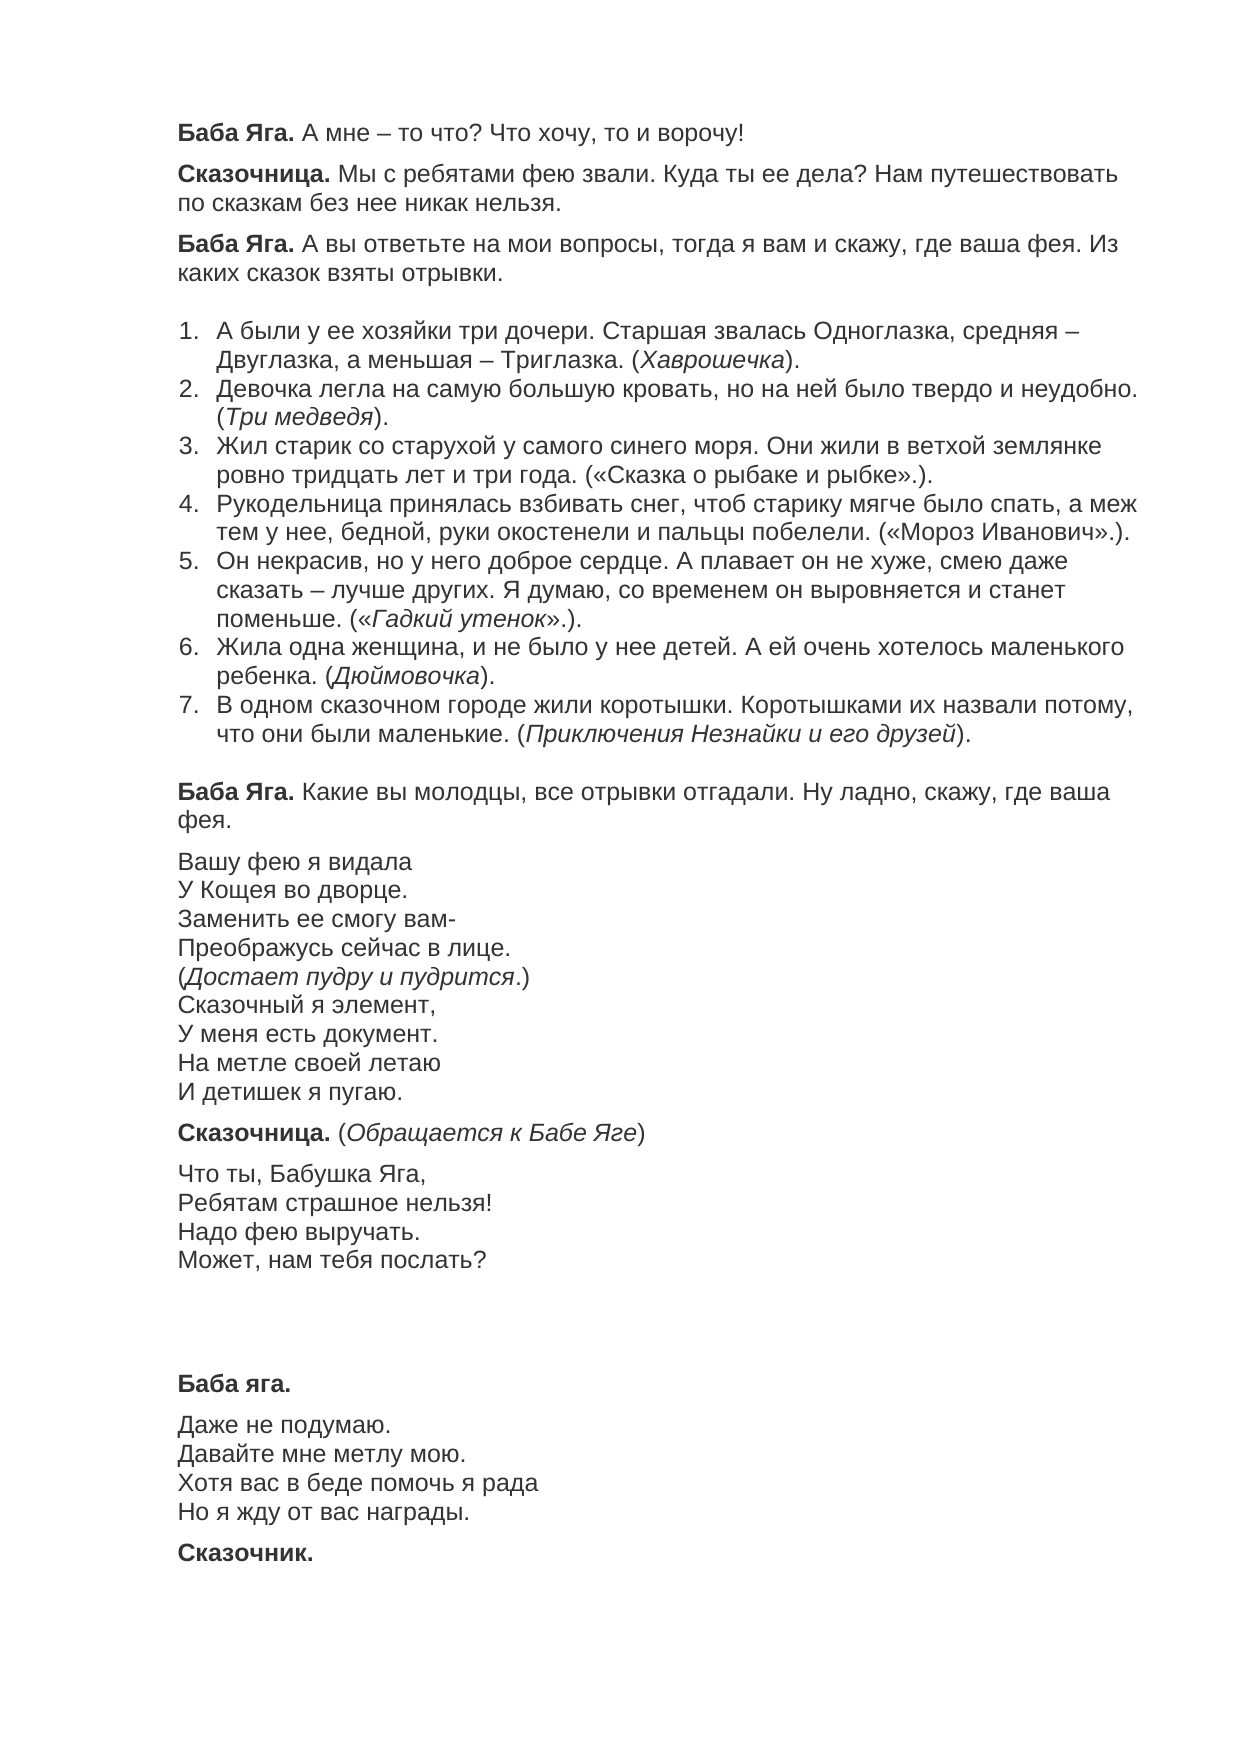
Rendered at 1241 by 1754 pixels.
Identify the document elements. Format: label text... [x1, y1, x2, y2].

text Баба Яга. Какие вы молодцы, все отрывки отгадали. Ну ладно, скажу, где ваша фея. [177, 776, 1152, 834]
text Что ты, Бабушка Яга, Ребятам страшное нельзя! Надо фею выручать. Может, нам тебя послать? [177, 1159, 1152, 1274]
list Жил старик со старухой у самого синего моря. Они жили в ветхой землянке ровно тридцать лет и три года. («Сказка о рыбаке и рыбке».). [179, 431, 1152, 488]
list Девочка легла на самую большую кровать, но на ней было твердо и неудобно. (Три медведя). [179, 373, 1152, 431]
text Вашу фею я видала У Кощея во дворце. Заменить ее смогу вам- Преображусь сейчас в лице. (Достает пудру и пудрится.) Сказочный я элемент, У меня есть документ. На метле своей летаю И детишек я пугаю. [177, 846, 1152, 1105]
list Жила одна женщина, и не было у нее детей. А ей очень хотелось маленького ребенка. (Дюймовочка). [179, 632, 1152, 690]
text Баба яга. [177, 1369, 1152, 1398]
text Даже не подумаю. Давайте мне метлу мою. Хотя вас в беде помочь я рада Но я жду от вас награды. [177, 1410, 1152, 1525]
list Рукодельница принялась взбивать снег, чтоб старику мягче было спать, а меж тем у нее, бедной, руки окостенели и пальцы побелели. («Мороз Иванович».). [179, 488, 1152, 546]
text Баба Яга. А мне – то что? Что хочу, то и ворочу! [177, 118, 1152, 147]
text Сказочник. [177, 1538, 1152, 1566]
text Сказочница. Мы с ребятами фею звали. Куда ты ее дела? Нам путешествовать по сказкам без нее никак нельзя. [177, 159, 1152, 217]
text Баба Яга. А вы ответьте на мои вопросы, тогда я вам и скажу, где ваша фея. Из каких сказок взяты отрывки. [177, 229, 1152, 287]
list В одном сказочном городе жили коротышки. Коротышками их назвали потому, что они были маленькие. (Приключения Незнайки и его друзей). [179, 690, 1152, 747]
list Он некрасив, но у него доброе сердце. А плавает он не хуже, смею даже сказать – лучше других. Я думаю, со временем он выровняется и станет поменьше. («Гадкий утенок».). [179, 546, 1152, 632]
list А были у ее хозяйки три дочери. Старшая звалась Одноглазка, средняя – Двуглазка, а меньшая – Триглазка. (Хаврошечка). [179, 316, 1152, 373]
text Сказочница. (Обращается к Бабе Яге) [177, 1118, 1152, 1146]
